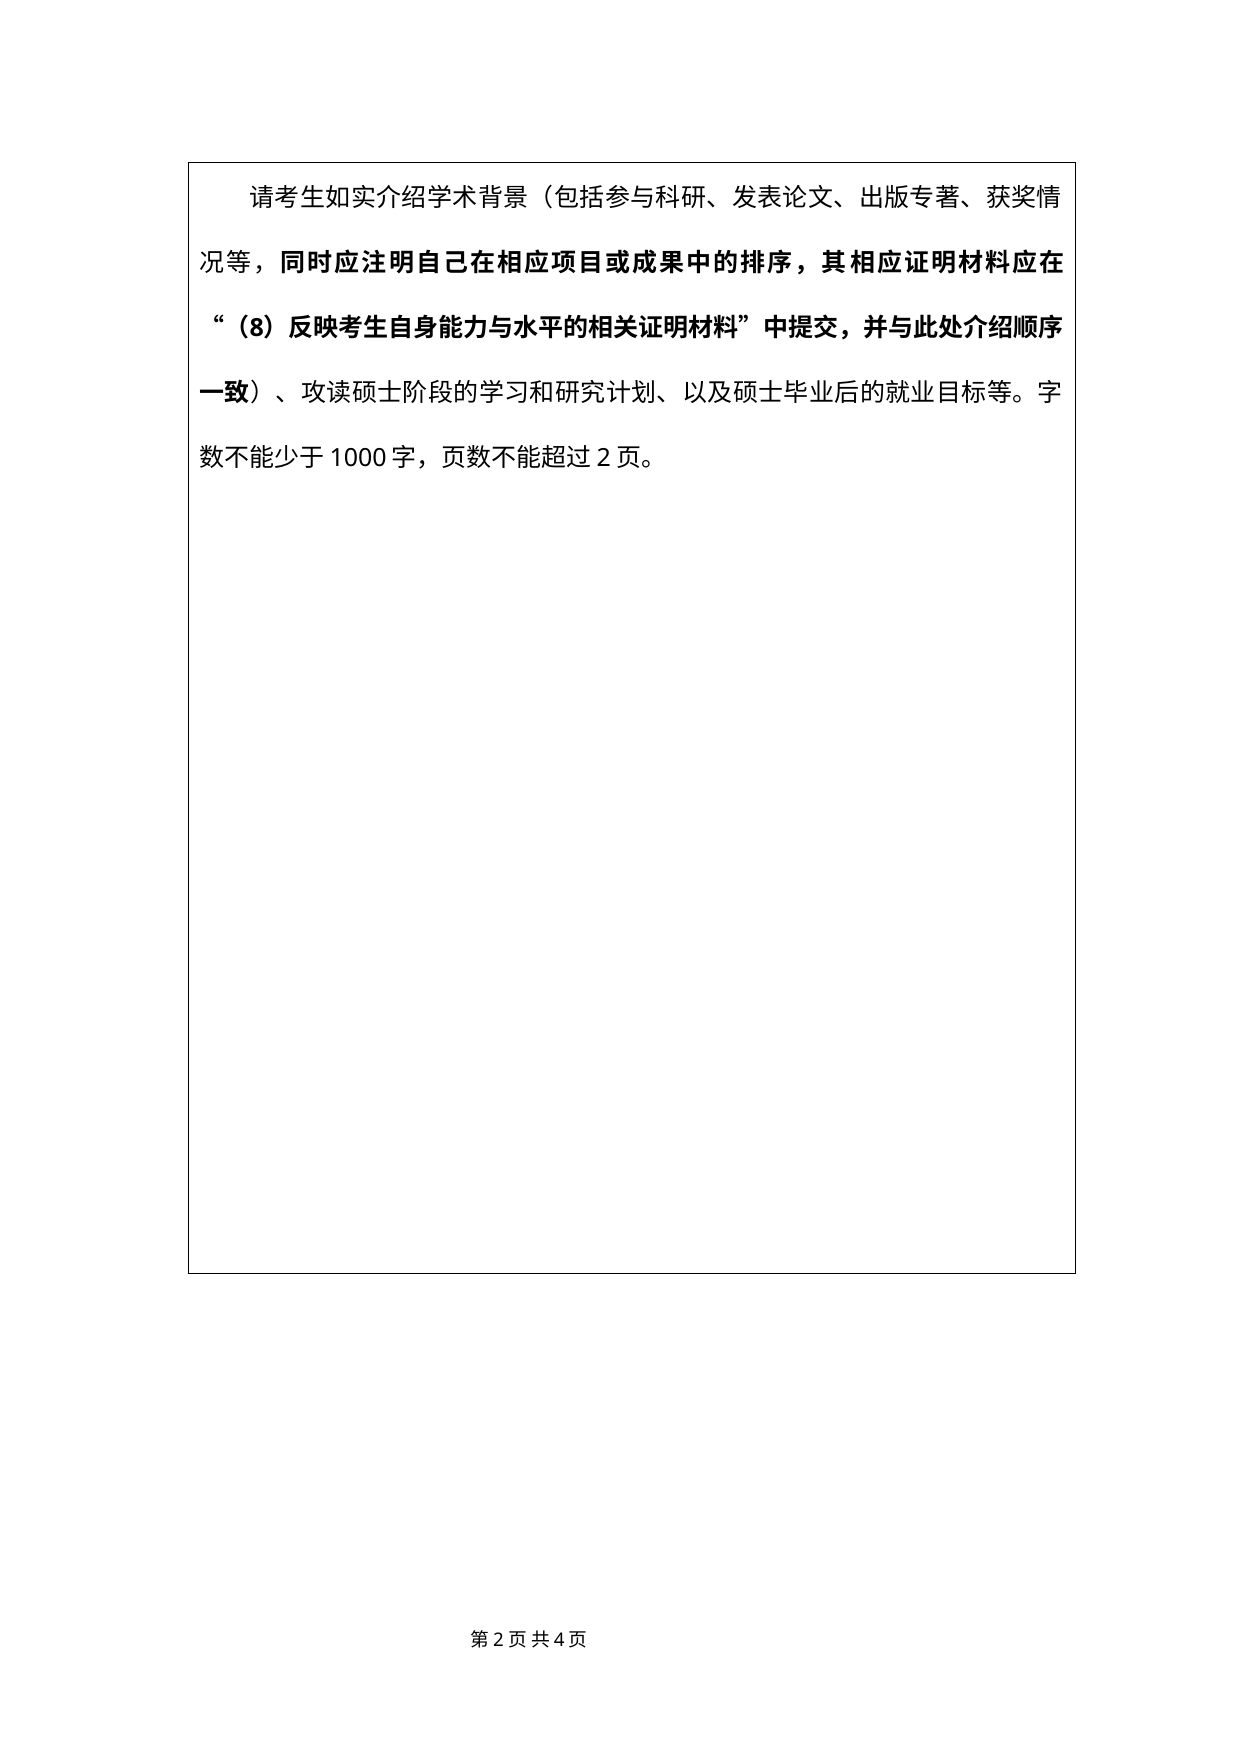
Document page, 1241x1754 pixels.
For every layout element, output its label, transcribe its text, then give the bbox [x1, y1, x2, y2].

table_cell 请考生如实介绍学术背景（包括参与科研、发表论文、出版专著、获奖情况等，同时应注明自己在相应项目或成果中的排序，其相应证明材料应在“（8）反映考生自身能力与水平的相关证明材料”中提交，并与此处介绍顺序一致）、攻读硕士阶段的学习和研究计划、以及硕士毕业后的就业目标等。字数不能少于1000字，页数不能超过2页。 [189, 163, 1075, 1272]
